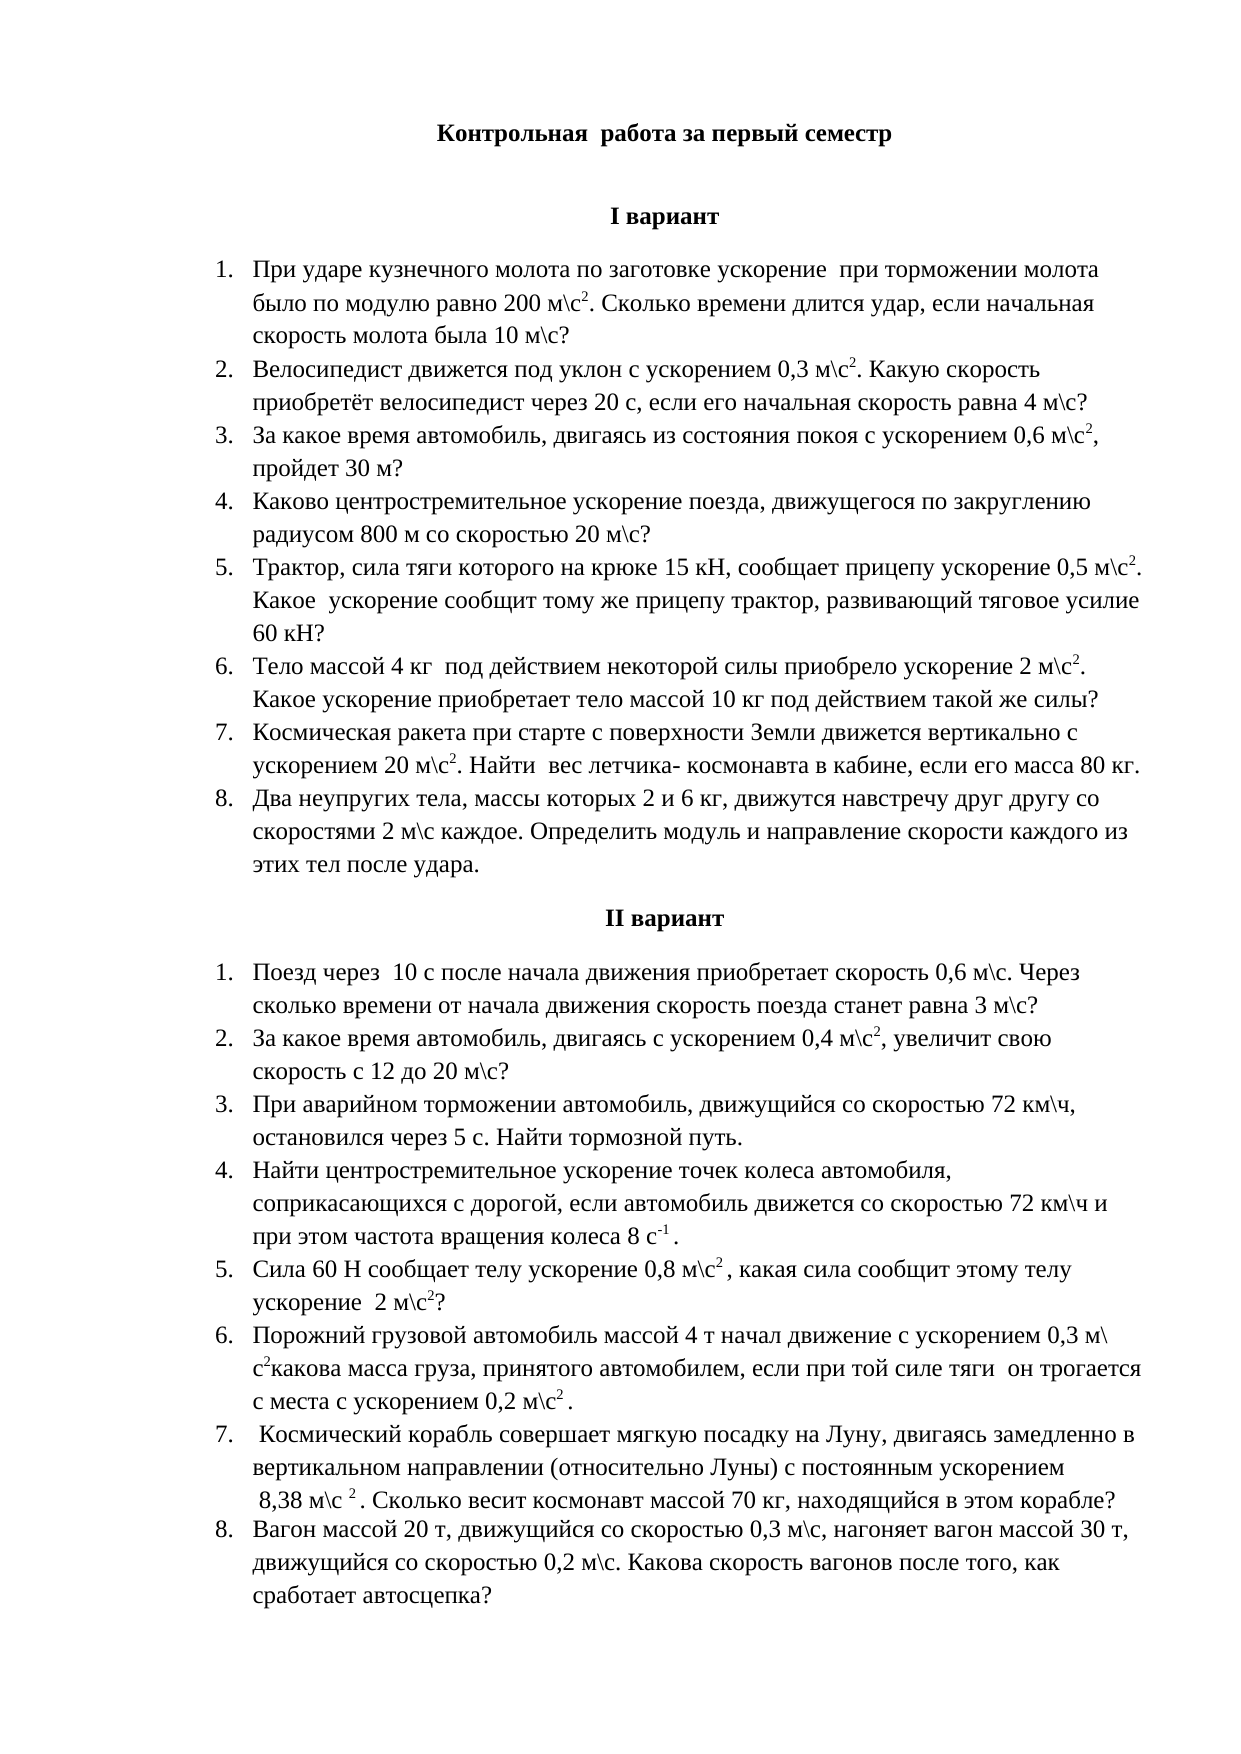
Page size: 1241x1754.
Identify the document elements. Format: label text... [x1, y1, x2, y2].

list Трактор, сила тяги которого на крюке 15 кН, сообщает прицепу ускорение 0,5 м\с2. Какое ускорение сообщит тому же прицепу трактор, развивающий тяговое усилие 60 кН? [215, 552, 1152, 647]
text Контрольная работа за первый семестр [177, 118, 1152, 147]
list Сила 60 Н сообщает телу ускорение 0,8 м\с2 , какая сила сообщит этому телу ускорение 2 м\с2? [215, 1254, 1152, 1316]
list Космическая ракета при старте с поверхности Земли движется вертикально с ускорением 20 м\с2. Найти вес летчика- космонавта в кабине, если его масса 80 кг. [215, 717, 1152, 779]
list За какое время автомобиль, двигаясь из состояния покоя с ускорением 0,6 м\с2, пройдет 30 м? [215, 420, 1152, 481]
list Порожний грузовой автомобиль массой 4 т начал движение с ускорением 0,3 м\с2какова масса груза, принятого автомобилем, если при той силе тяги он трогается с места с ускорением 0,2 м\с2 . [215, 1320, 1152, 1415]
list За какое время автомобиль, двигаясь с ускорением 0,4 м\с2, увеличит свою скорость с 12 до 20 м\с? [215, 1023, 1152, 1084]
list Тело массой 4 кг под действием некоторой силы приобрело ускорение 2 м\с2. Какое ускорение приобретает тело массой 10 кг под действием такой же силы? [215, 651, 1152, 713]
list При аварийном торможении автомобиль, движущийся со скоростью 72 км\ч, остановился через 5 с. Найти тормозной путь. [215, 1089, 1152, 1151]
text I вариант [177, 201, 1152, 229]
list Космический корабль совершает мягкую посадку на Луну, двигаясь замедленно в вертикальном направлении (относительно Луны) с постоянным ускорением [215, 1419, 1152, 1481]
text II вариант [177, 903, 1152, 932]
list Поезд через 10 с после начала движения приобретает скорость 0,6 м\с. Через сколько времени от начала движения скорость поезда станет равна 3 м\с? [215, 957, 1152, 1018]
list Два неупругих тела, массы которых 2 и 6 кг, движутся навстречу друг другу со скоростями 2 м\с каждое. Определить модуль и направление скорости каждого из этих тел после удара. [215, 783, 1152, 878]
list Вагон массой 20 т, движущийся со скоростью 0,3 м\с, нагоняет вагон массой 30 т, движущийся со скоростью 0,2 м\с. Какова скорость вагонов после того, как сработает автосцепка? [215, 1514, 1152, 1608]
list При ударе кузнечного молота по заготовке ускорение при торможении молота было по модулю равно 200 м\с2. Сколько времени длится удар, если начальная скорость молота была 10 м\с? [215, 254, 1152, 349]
list Найти центростремительное ускорение точек колеса автомобиля, соприкасающихся с дорогой, если автомобиль движется со скоростью 72 км\ч и при этом частота вращения колеса 8 с-1 . [215, 1155, 1152, 1249]
list Велосипедист движется под уклон с ускорением 0,3 м\с2. Какую скорость приобретёт велосипедист через 20 с, если его начальная скорость равна 4 м\с? [215, 354, 1152, 415]
list 8,38 м\с 2 . Сколько весит космонавт массой 70 кг, находящийся в этом корабле? [252, 1485, 1152, 1514]
list Каково центростремительное ускорение поезда, движущегося по закруглению радиусом 800 м со скоростью 20 м\с? [215, 486, 1152, 547]
